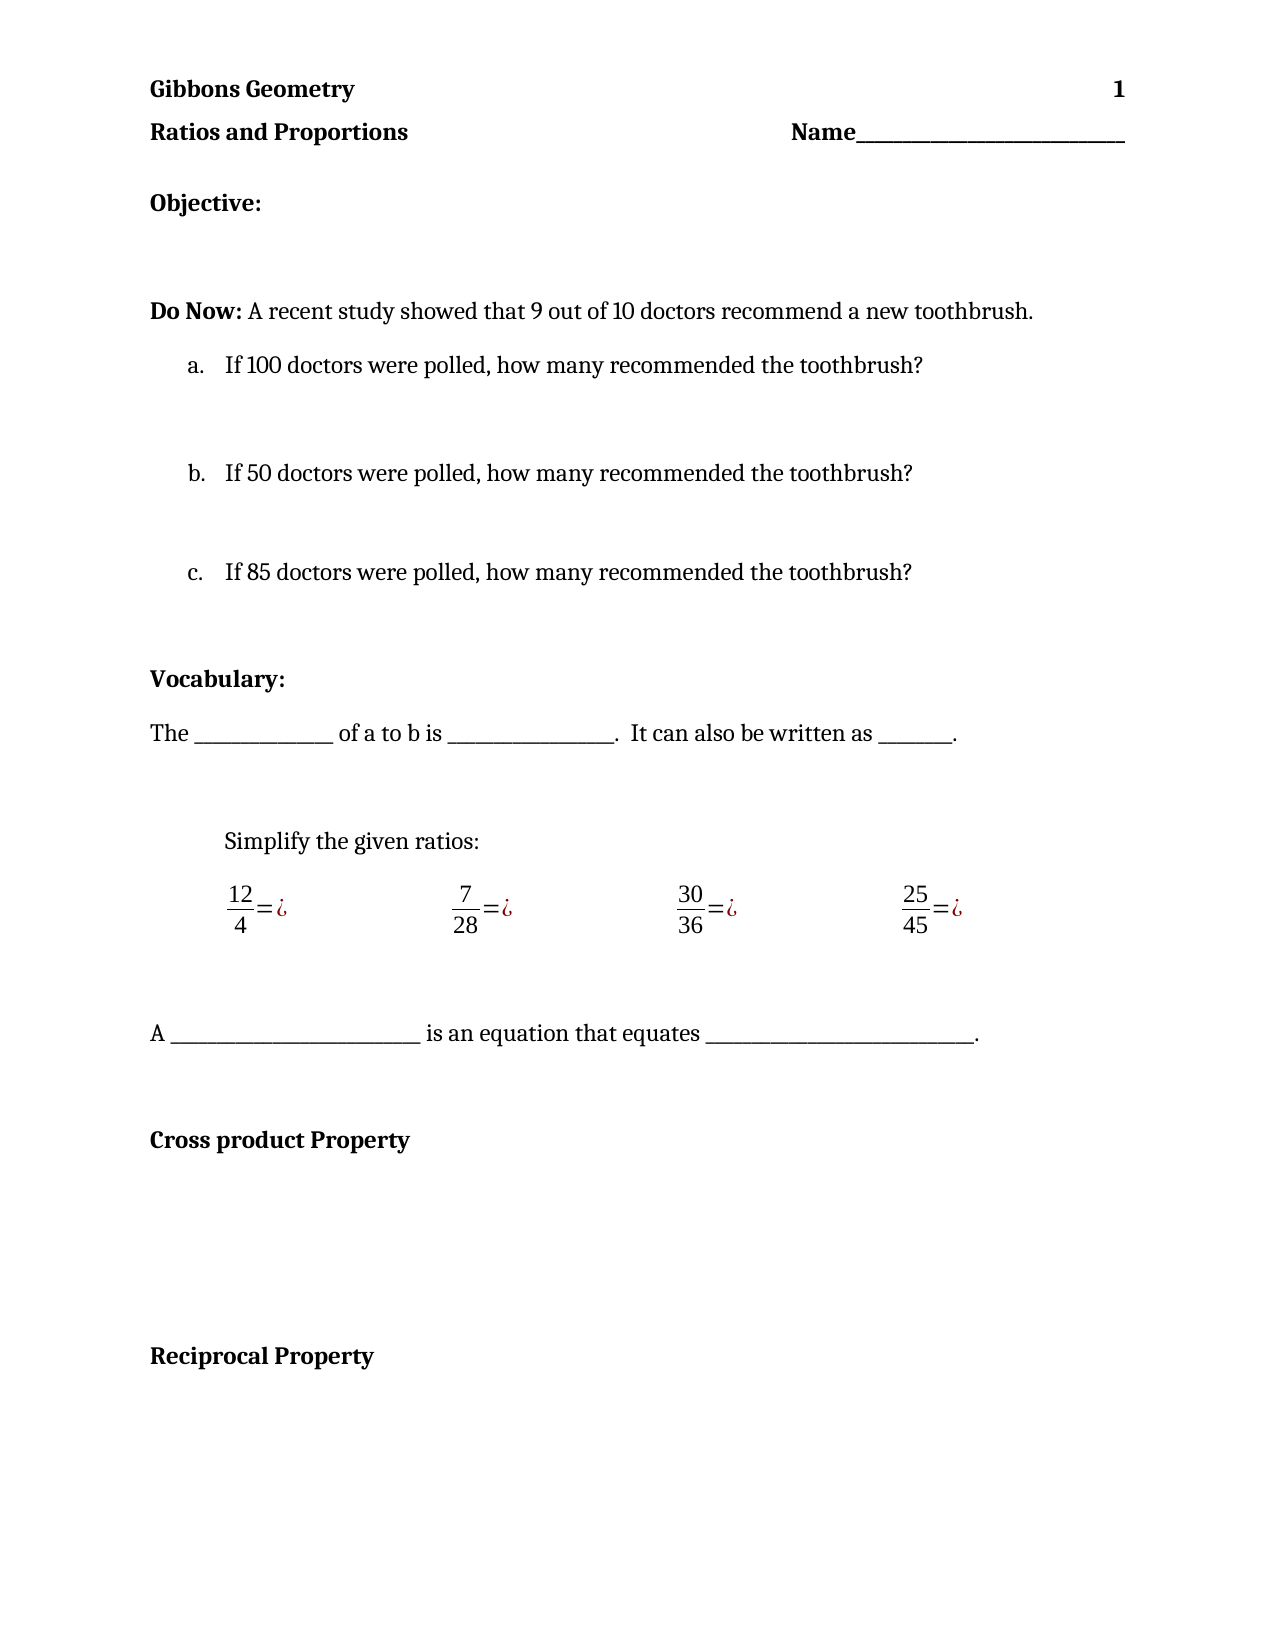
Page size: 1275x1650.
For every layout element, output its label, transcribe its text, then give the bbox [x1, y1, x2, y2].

text Objective: [150, 189, 1125, 218]
text A ___________________________ is an equation that equates _____________________________. [150, 1019, 1125, 1047]
text Do Now: A recent study showed that 9 out of 10 doctors recommend a new toothbrush. [150, 297, 1125, 326]
list If 85 doctors were polled, how many recommended the toothbrush? [187, 558, 1125, 586]
list If 50 doctors were polled, how many recommended the toothbrush? [187, 458, 1125, 487]
list If 100 doctors were polled, how many recommended the toothbrush? [187, 351, 1125, 379]
text Vocabulary: [150, 665, 1125, 694]
text The _______________ of a to b is __________________. It can also be written as ________. [150, 719, 1125, 748]
text Simplify the given ratios: [150, 827, 1125, 856]
text Cross product Property [150, 1126, 1125, 1155]
text Reciprocal Property [150, 1342, 1125, 1371]
